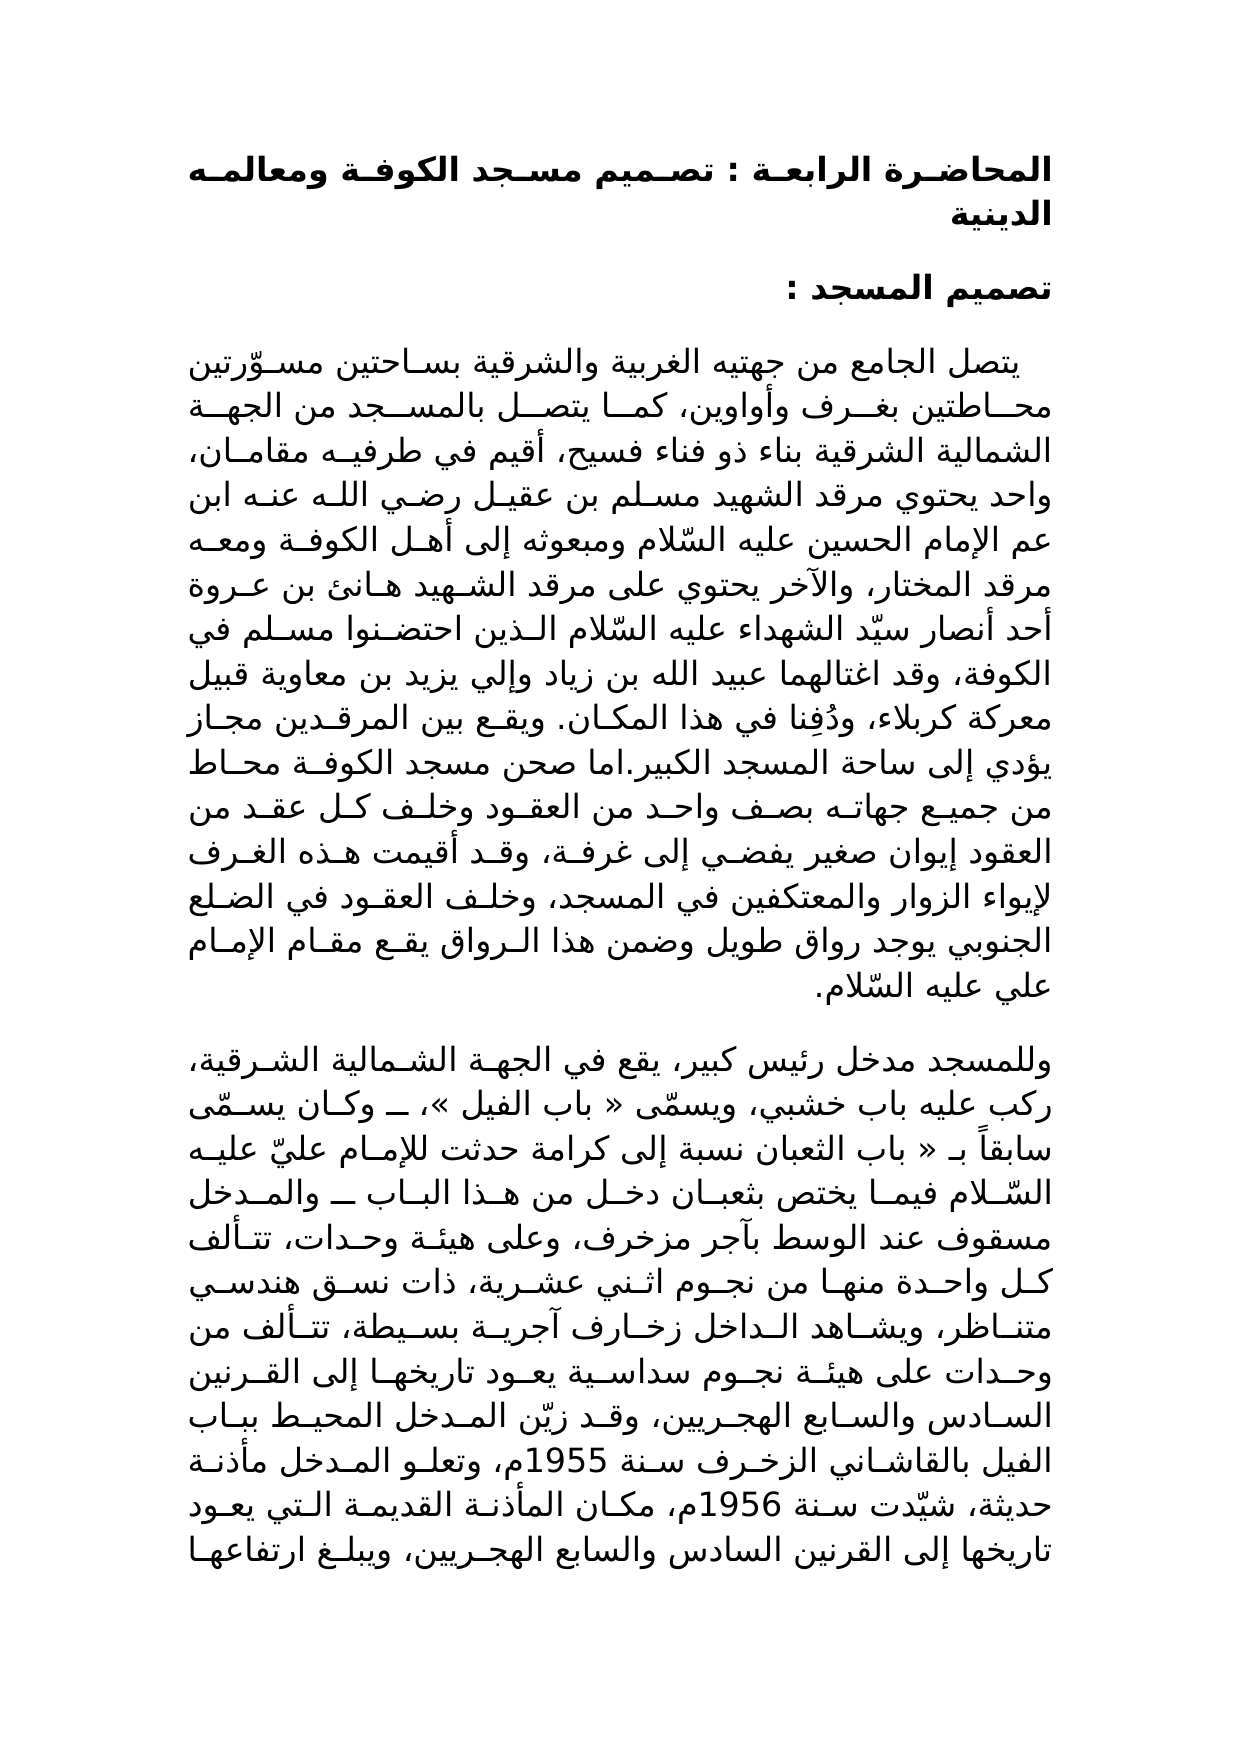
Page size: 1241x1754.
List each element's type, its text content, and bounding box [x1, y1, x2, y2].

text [187, 1040, 1053, 1569]
text تصميم المسجد : [187, 268, 1053, 307]
text المحاضرة الرابعة : تصميم مسجد الكوفة ومعالمه الدينية [187, 150, 1053, 233]
text يتصل الجامع من جهتيه الغربية والشرقية بساحتين مسوّرتين محاطتين بغرف وأواوين، كما يتصل بالمسجد من الجهة الشمالية الشرقية بناء ذو فناء فسيح، أقيم في طرفيه مقامان، واحد يحتوي مرقد الشهيد مسلم بن عقيل رضي الله عنه ابن عم الإمام الحسين عليه السّلام ومبعوثه إلى أهل الكوفة ومعه مرقد المختار، والآخر يحتوي على مرقد الشهيد هانئ بن عروة أحد أنصار سيّد الشهداء عليه السّلام الذين احتضنوا مسلم في الكوفة، وقد اغتالهما عبيد الله بن زياد وإلي يزيد بن معاوية قبيل معركة كربلاء، ودُفِنا في هذا المكان. ويقع بين المرقدين مجاز يؤدي إلى ساحة المسجد الكبير.اما صحن مسجد الكوفة محاط من جميع جهاته بصف واحد من العقود وخلف كل عقد من العقود إيوان صغير يفضي إلى غرفة، وقد أقيمت هذه الغرف لإيواء الزوار والمعتكفين في المسجد، وخلف العقود في الضلع الجنوبي يوجد رواق طويل وضمن هذا الرواق يقع مقام الإمام علي عليه السّلام. [187, 342, 1053, 1005]
